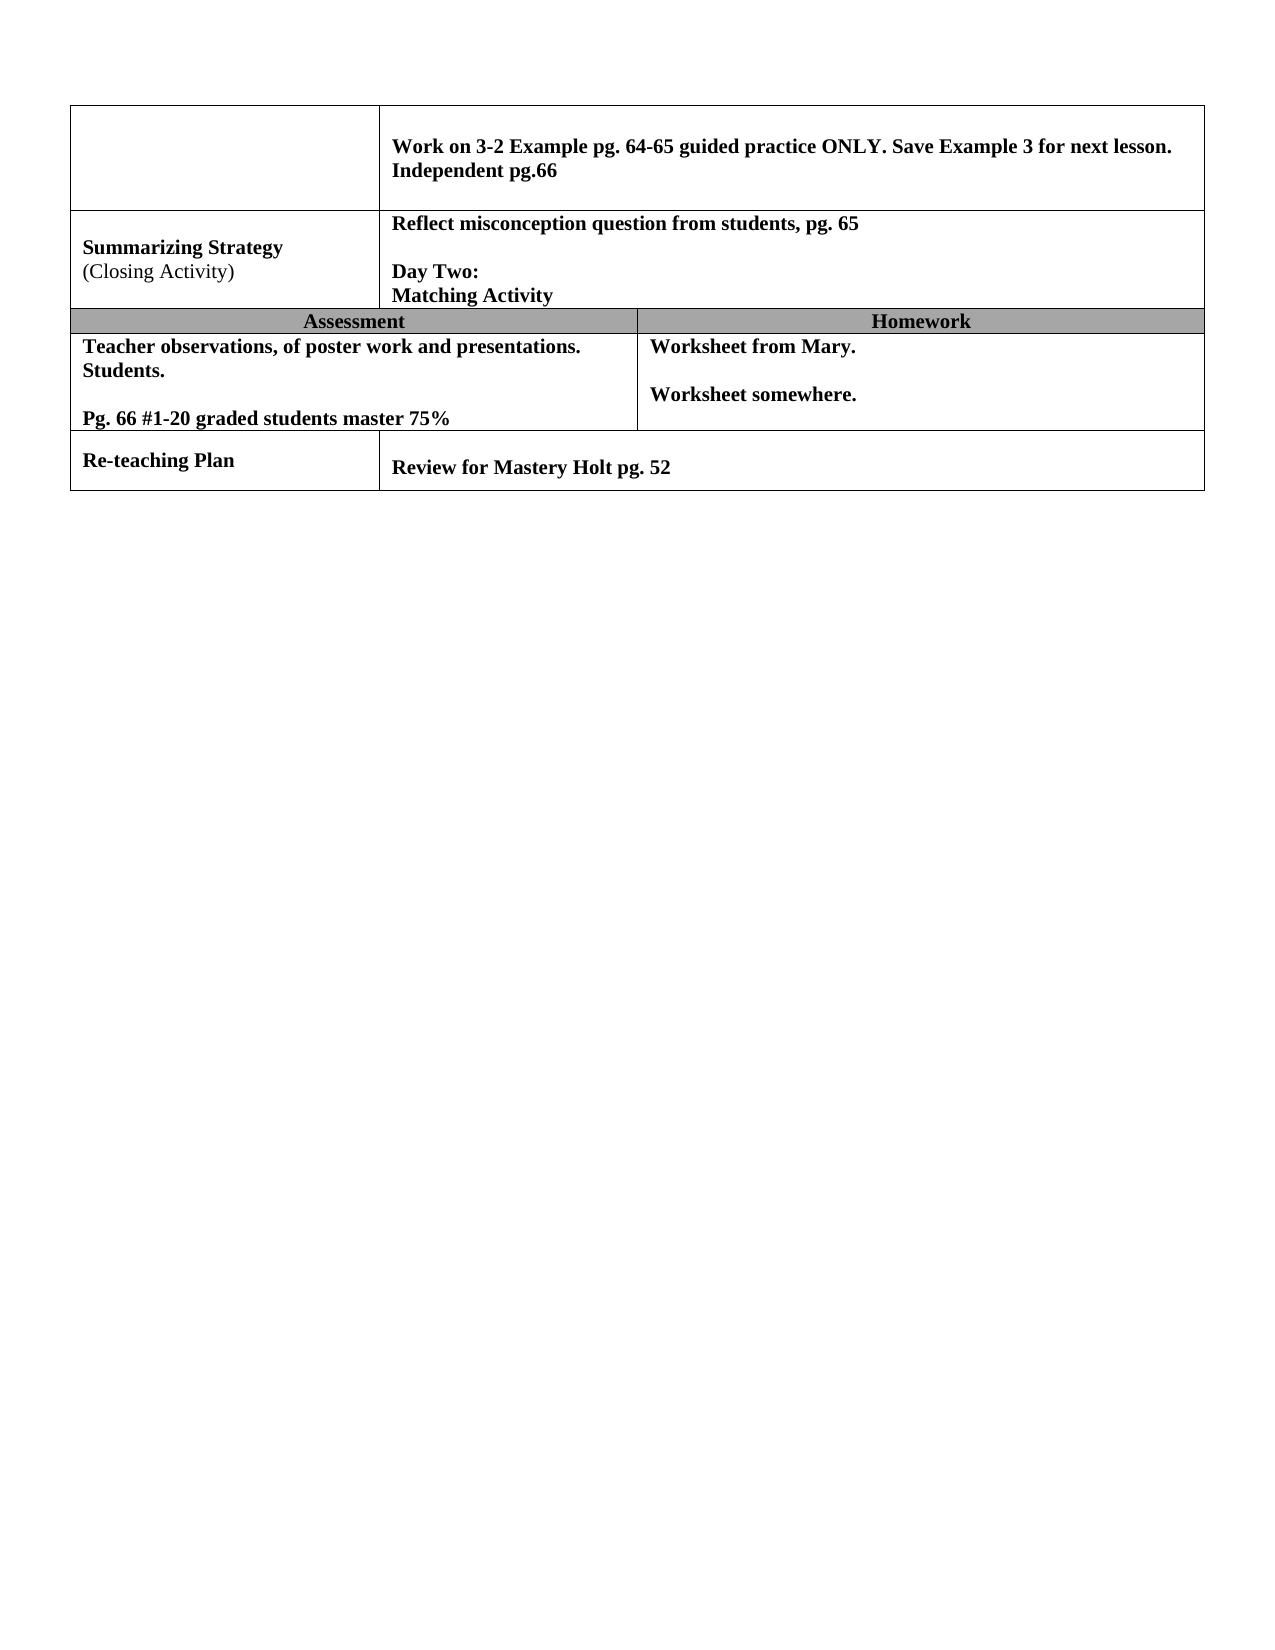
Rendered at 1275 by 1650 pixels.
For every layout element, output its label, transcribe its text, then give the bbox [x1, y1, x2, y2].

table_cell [71, 106, 379, 210]
table_cell Assessment [71, 309, 637, 333]
table_cell Re-teaching Plan [71, 431, 379, 490]
table_cell Summarizing Strategy (Closing Activity) [71, 211, 379, 307]
table_cell Review for Mastery Holt pg. 52 [380, 431, 1204, 490]
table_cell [380, 106, 1204, 210]
table_cell Worksheet from Mary. Worksheet somewhere. [638, 334, 1204, 430]
table_cell Reflect misconception question from students, pg. 65 Day Two: Matching Activity [380, 211, 1204, 307]
table_cell Homework [638, 309, 1204, 333]
table_cell Teacher observations, of poster work and presentations. Students. Pg. 66 #1-20 graded students master 75% [71, 334, 637, 430]
